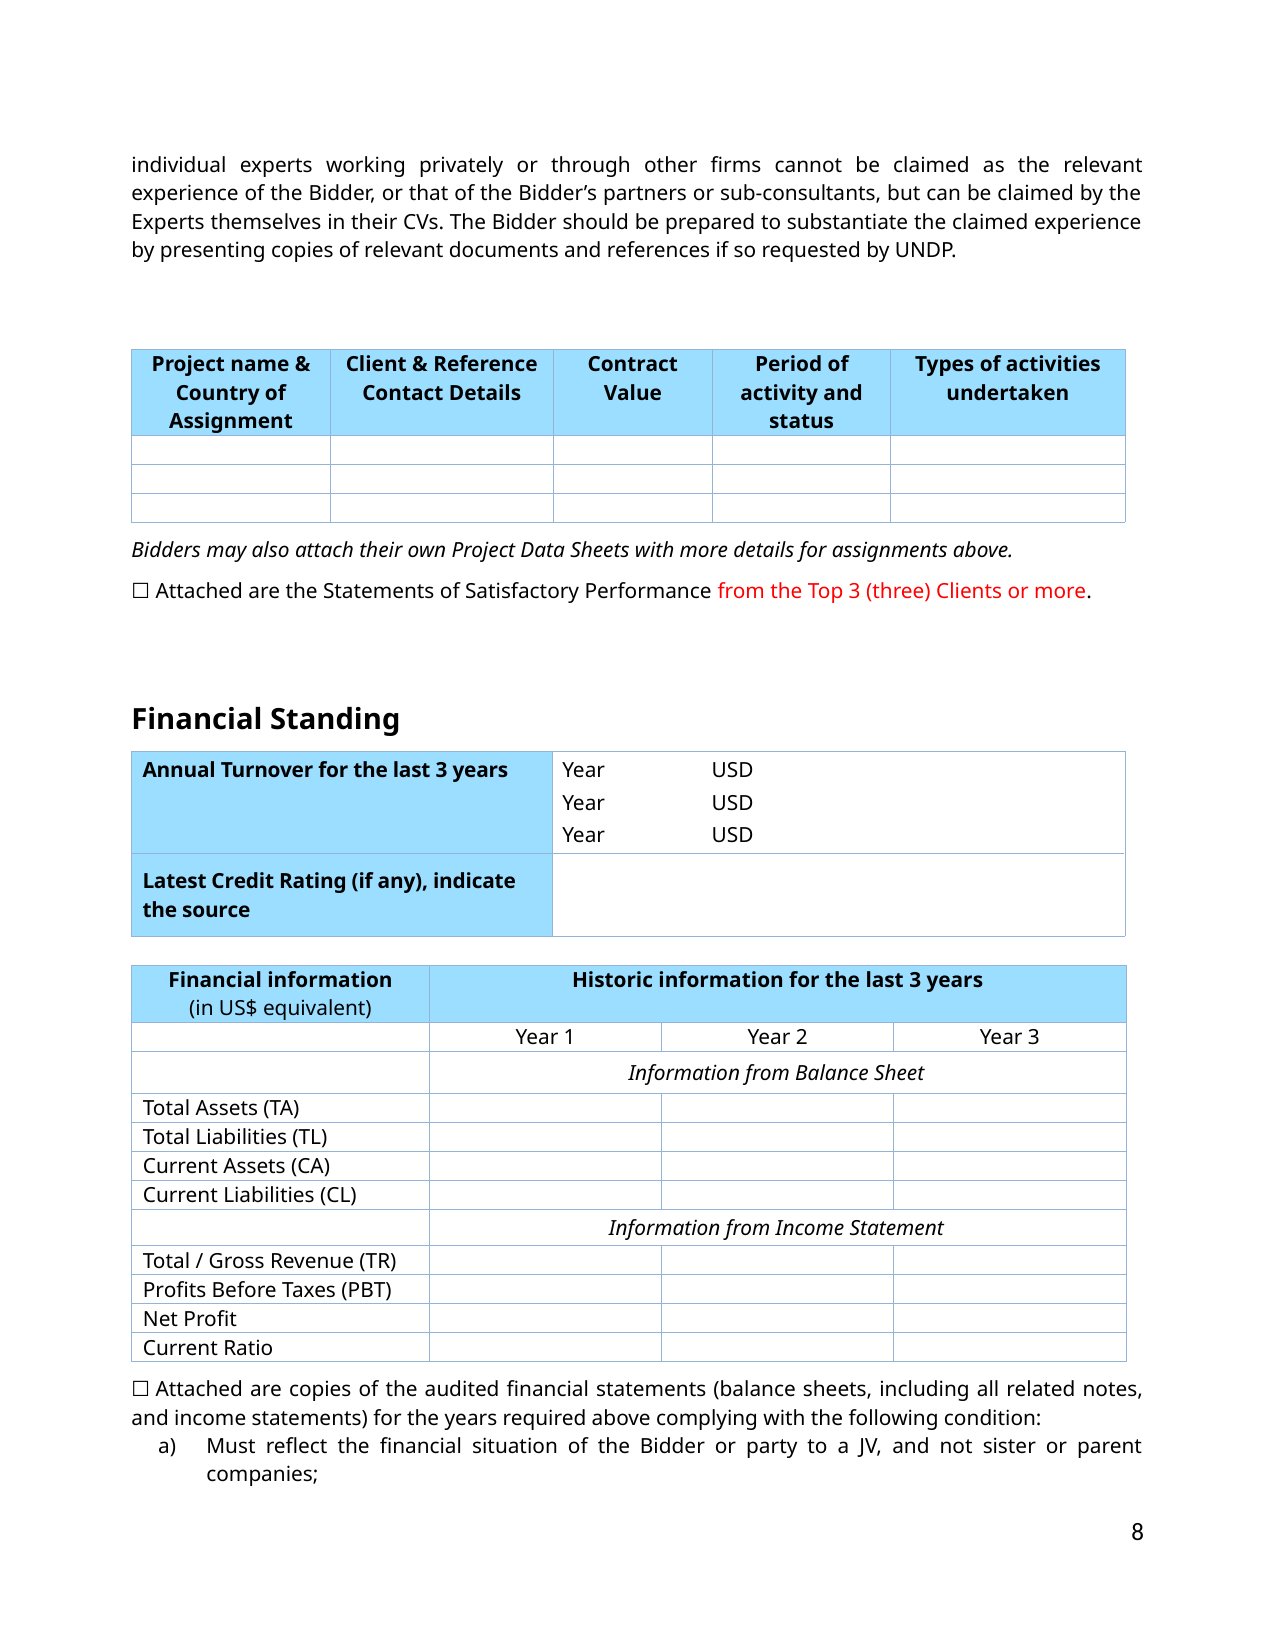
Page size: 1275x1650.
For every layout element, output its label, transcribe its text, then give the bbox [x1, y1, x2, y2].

table_cell [331, 436, 553, 464]
text Attached are the Statements of Satisfactory Performance from the Top 3 (three) Clients or more. [131, 576, 1144, 604]
table_cell [662, 1246, 893, 1274]
table_cell [430, 1123, 661, 1151]
table_header Period of activity and status [713, 350, 890, 435]
table_cell [662, 1333, 893, 1361]
table_cell [331, 465, 553, 493]
table_cell [132, 436, 330, 464]
table_cell Current Ratio [132, 1333, 429, 1361]
table_cell [894, 1094, 1126, 1122]
table_header Historic information for the last 3 years [430, 966, 1126, 1022]
table_cell [894, 1304, 1126, 1332]
table_cell Current Assets (CA) [132, 1152, 429, 1179]
table_header Year USD Year USD Year USD [553, 752, 1125, 853]
table_cell [713, 436, 890, 464]
table_cell [553, 853, 1125, 936]
table_cell [132, 1210, 429, 1245]
table_cell [430, 1181, 661, 1208]
list Must reflect the financial situation of the Bidder or party to a JV, and not sister or parent companies; [158, 1431, 1144, 1488]
table_cell [662, 1094, 893, 1122]
table_cell [662, 1275, 893, 1303]
table_cell [891, 436, 1125, 464]
table_cell [894, 1181, 1126, 1208]
table_cell [132, 465, 330, 493]
table_cell Year 1 [430, 1023, 661, 1051]
table_header Client & Reference Contact Details [331, 350, 553, 435]
table_cell [132, 494, 330, 522]
table_cell Year 2 [662, 1023, 893, 1051]
table_header Types of activities undertaken [891, 350, 1125, 435]
table_cell [894, 1123, 1126, 1151]
table_cell [132, 1052, 429, 1093]
table_header Project name & Country of Assignment [132, 350, 330, 435]
table_cell [891, 494, 1125, 522]
table_cell [430, 1275, 661, 1303]
table_cell [430, 1246, 661, 1274]
table_cell [891, 465, 1125, 493]
table_cell Information from Balance Sheet [430, 1052, 1126, 1093]
table_cell Net Profit [132, 1304, 429, 1332]
table_header Annual Turnover for the last 3 years [132, 752, 552, 853]
table_cell [554, 494, 712, 522]
table_cell [430, 1094, 661, 1122]
table_cell [894, 1333, 1126, 1361]
text Financial Standing [131, 698, 1144, 738]
table_cell Latest Credit Rating (if any), indicate the source [132, 854, 552, 936]
table_cell [554, 436, 712, 464]
table_cell [662, 1152, 893, 1179]
table_cell [132, 1023, 429, 1051]
table_cell Total Assets (TA) [132, 1094, 429, 1122]
text Bidders may also attach their own Project Data Sheets with more details for assignments above. [131, 535, 1144, 563]
table_cell Total Liabilities (TL) [132, 1123, 429, 1151]
table_cell [894, 1152, 1126, 1179]
table_cell Year 3 [894, 1023, 1126, 1051]
text Attached are copies of the audited financial statements (balance sheets, including all related notes, and income statements) for the years required above complying with the following condition: [131, 1374, 1144, 1431]
table_cell [894, 1246, 1126, 1274]
table_cell [430, 1152, 661, 1179]
table_cell [662, 1181, 893, 1208]
table_cell [713, 494, 890, 522]
table_cell Information from Income Statement [430, 1210, 1126, 1245]
table_cell Current Liabilities (CL) [132, 1181, 429, 1208]
table_cell Total / Gross Revenue (TR) [132, 1246, 429, 1274]
table_cell [894, 1275, 1126, 1303]
table_cell [331, 494, 553, 522]
table_header Contract Value [554, 350, 712, 435]
table_cell [662, 1304, 893, 1332]
table_cell [554, 465, 712, 493]
table_header Financial information (in US$ equivalent) [132, 966, 429, 1022]
table_cell [662, 1123, 893, 1151]
table_cell Profits Before Taxes (PBT) [132, 1275, 429, 1303]
table_cell [713, 465, 890, 493]
table_cell [430, 1304, 661, 1332]
table_cell [430, 1333, 661, 1361]
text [131, 150, 1144, 264]
